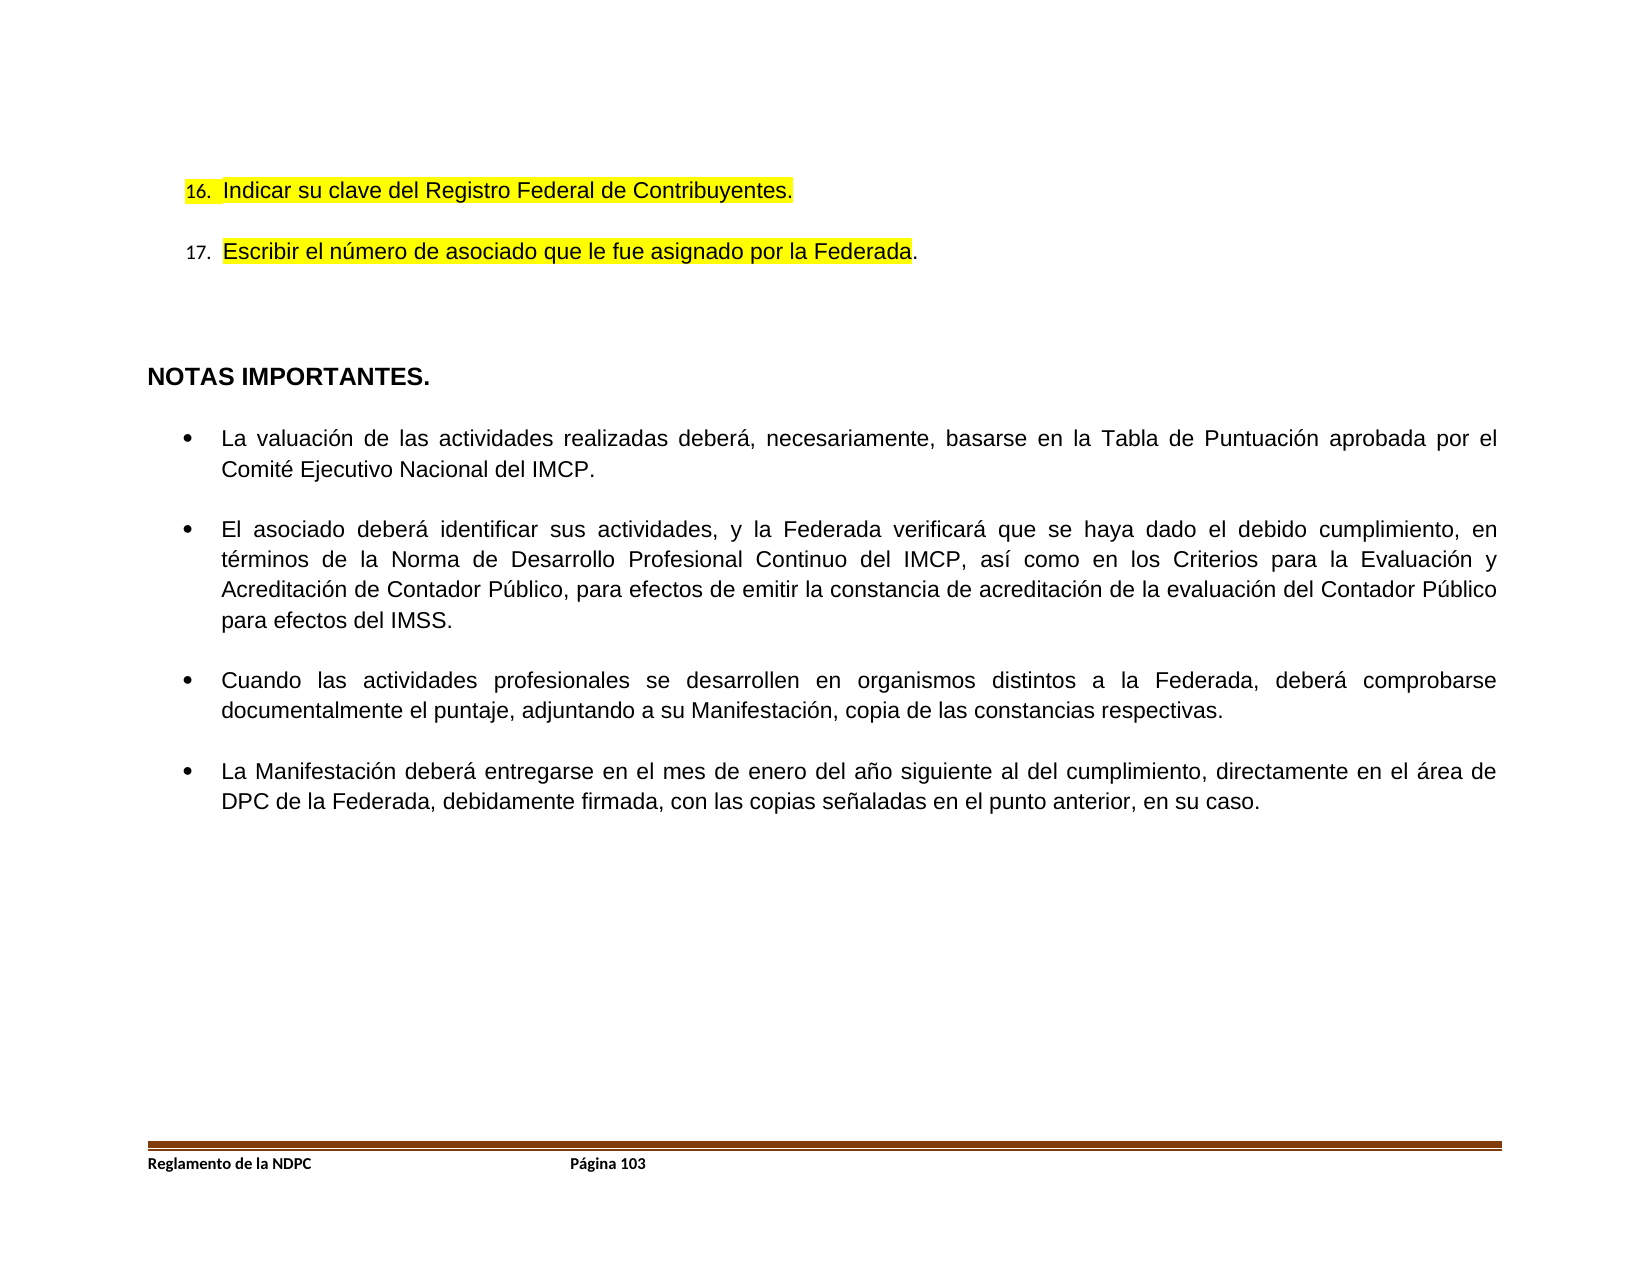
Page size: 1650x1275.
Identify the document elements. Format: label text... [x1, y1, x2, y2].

list La valuación de las actividades realizadas deberá, necesariamente, basarse en la Tabla de Puntuación aprobada por el Comité Ejecutivo Nacional del IMCP. [183, 425, 1498, 482]
text NOTAS IMPORTANTES. [147, 362, 1498, 391]
list Escribir el número de asociado que le fue asignado por la Federada. [185, 238, 1498, 265]
list Indicar su clave del Registro Federal de Contribuyentes. [223, 177, 1498, 204]
list La Manifestación deberá entregarse en el mes de enero del año siguiente al del cumplimiento, directamente en el área de DPC de la Federada, debidamente firmada, con las copias señaladas en el punto anterior, en su caso. [183, 758, 1498, 814]
list El asociado deberá identificar sus actividades, y la Federada verificará que se haya dado el debido cumplimiento, en términos de la Norma de Desarrollo Profesional Continuo del IMCP, así como en los Criterios para la Evaluación y Acreditación de Contador Público, para efectos de emitir la constancia de acreditación de la evaluación del Contador Público para efectos del IMSS. [183, 516, 1498, 633]
list Cuando las actividades profesionales se desarrollen en organismos distintos a la Federada, deberá comprobarse documentalmente el puntaje, adjuntando a su Manifestación, copia de las constancias respectivas. [183, 667, 1498, 723]
